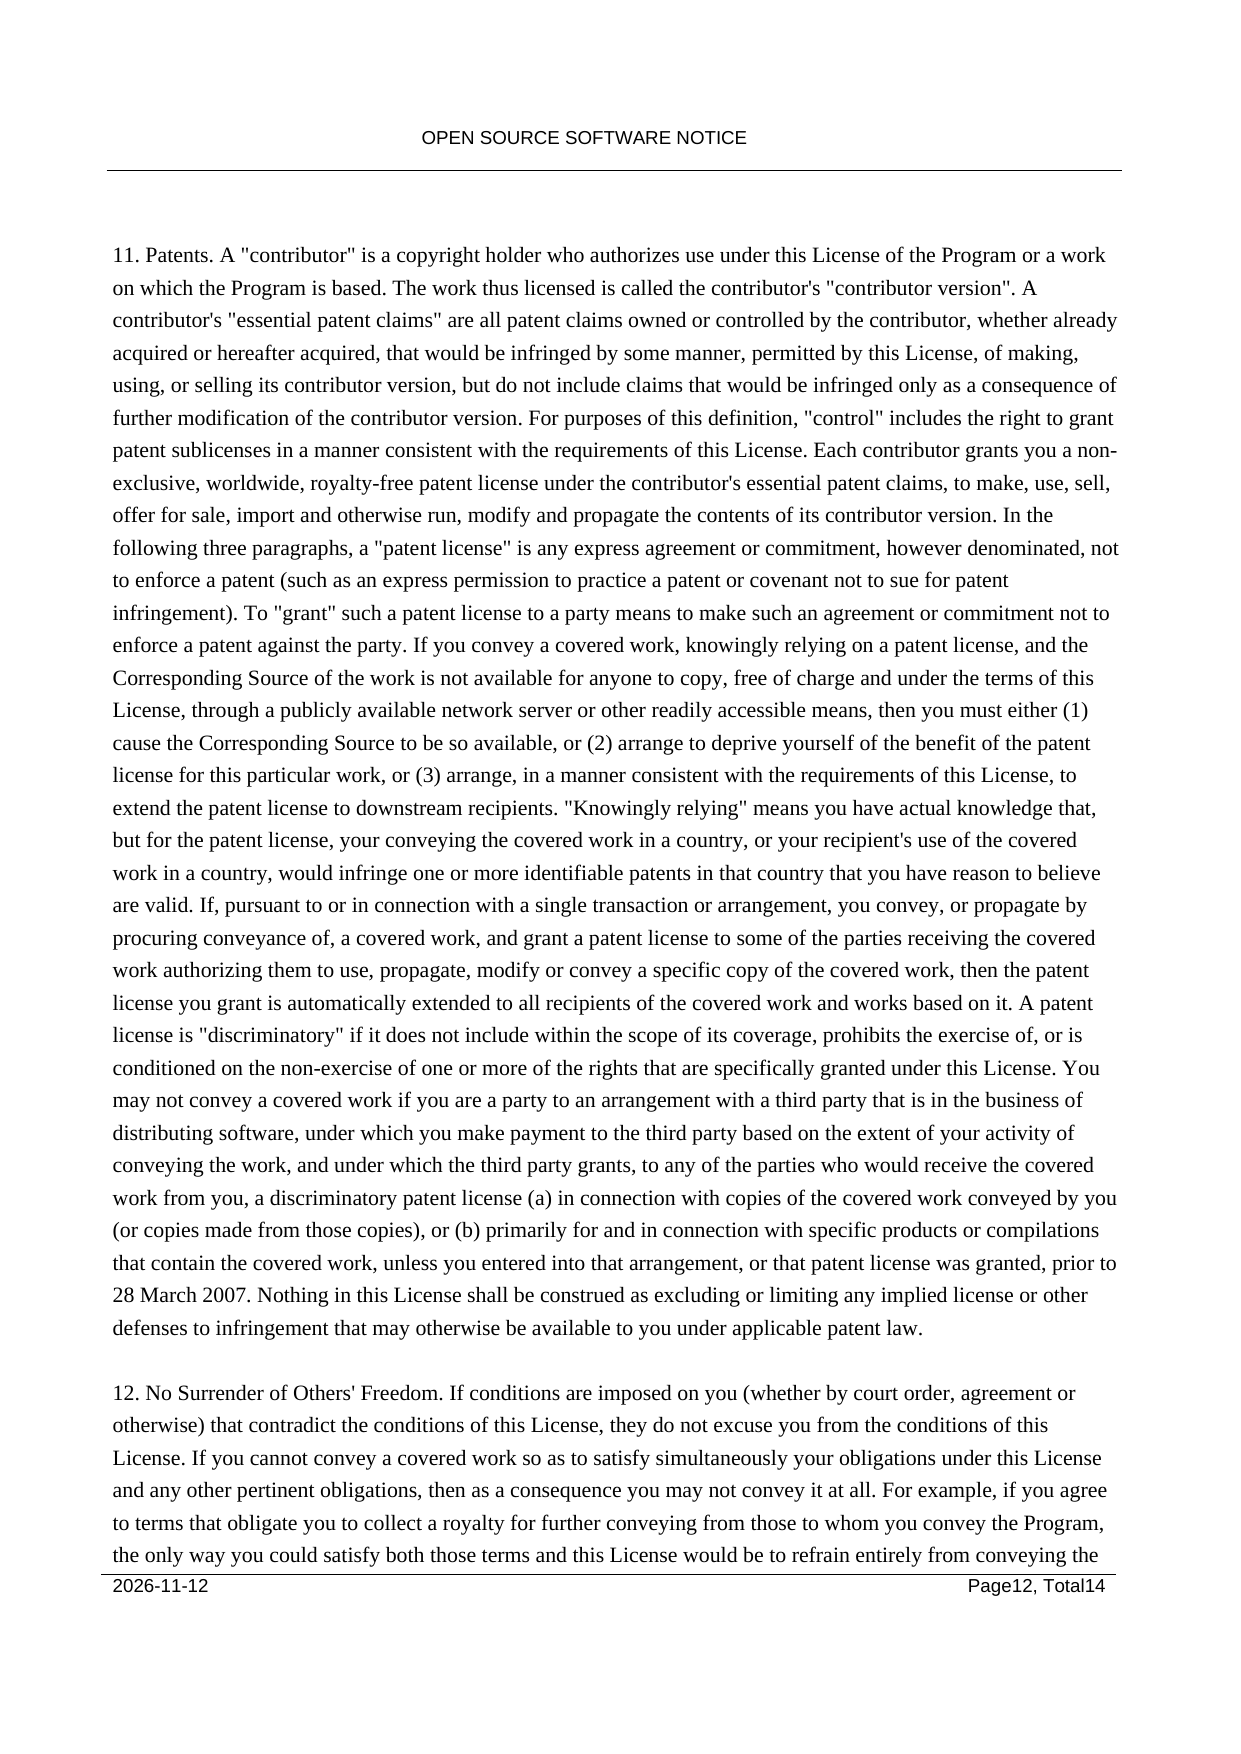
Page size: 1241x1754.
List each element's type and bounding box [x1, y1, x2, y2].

text [112, 206, 1128, 1571]
